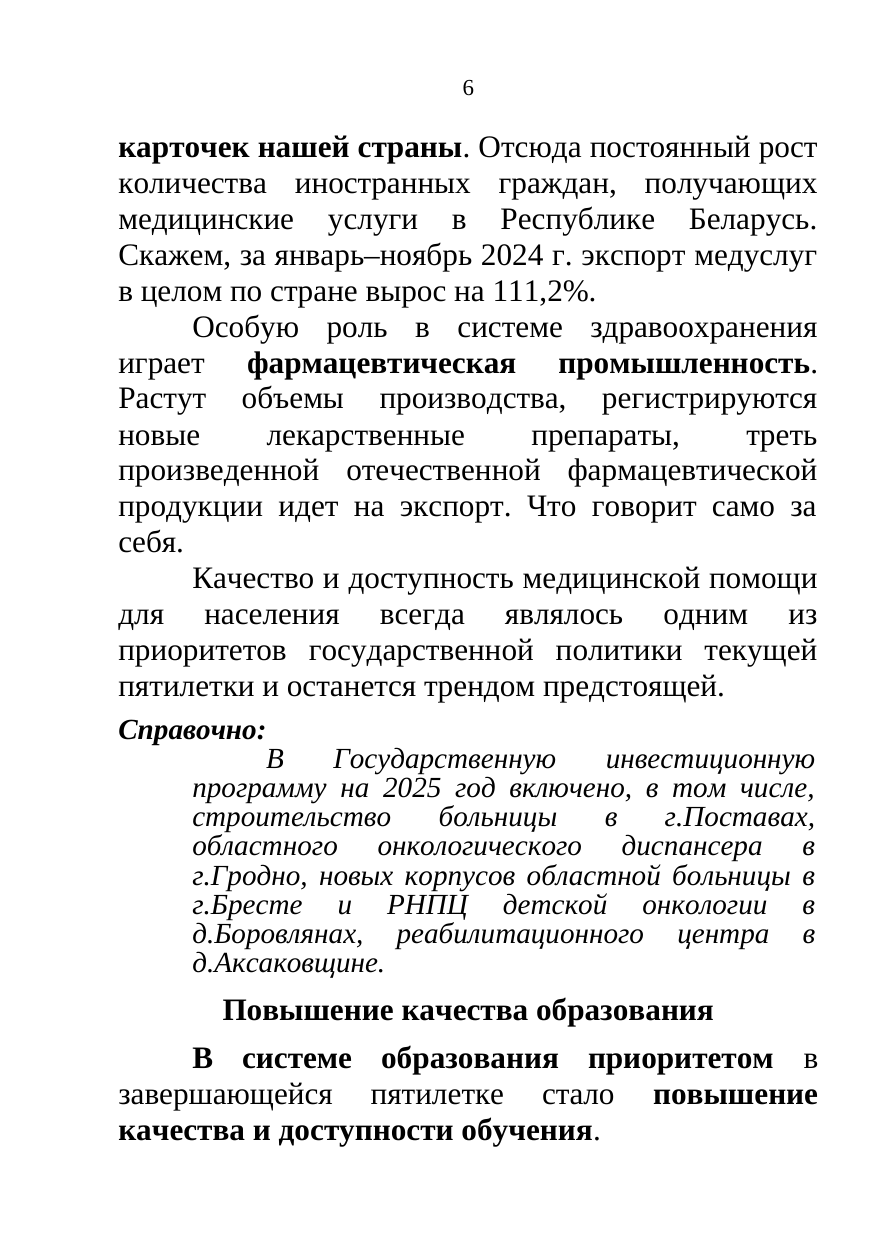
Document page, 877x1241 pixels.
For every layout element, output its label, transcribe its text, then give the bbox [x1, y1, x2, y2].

text Качество и доступность медицинской помощи для населения всегда являлось одним из приоритетов государственной политики текущей пятилетки и останется трендом предстоящей. [118, 559, 818, 703]
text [118, 128, 818, 308]
text Особую роль в системе здравоохранения играет фармацевтическая промышленность. Растут объемы производства, регистрируются новые лекарственные препараты, треть произведенной отечественной фармацевтической продукции идет на экспорт. Что говорит само за себя. [118, 308, 818, 559]
text В Государственную инвестиционную программу на 2025 год включено, в том числе, строительство больницы в г.Поставах, областного онкологического диспансера в г.Гродно, новых корпусов областной больницы в г.Бресте и РНПЦ детской онкологии в д.Боровлянах, реабилитационного центра в д.Аксаковщине. [192, 745, 818, 978]
text Повышение качества образования [118, 991, 818, 1027]
text Справочно: [118, 716, 818, 745]
text В системе образования приоритетом в завершающейся пятилетке стало повышение качества и доступности обучения. [118, 1039, 818, 1147]
